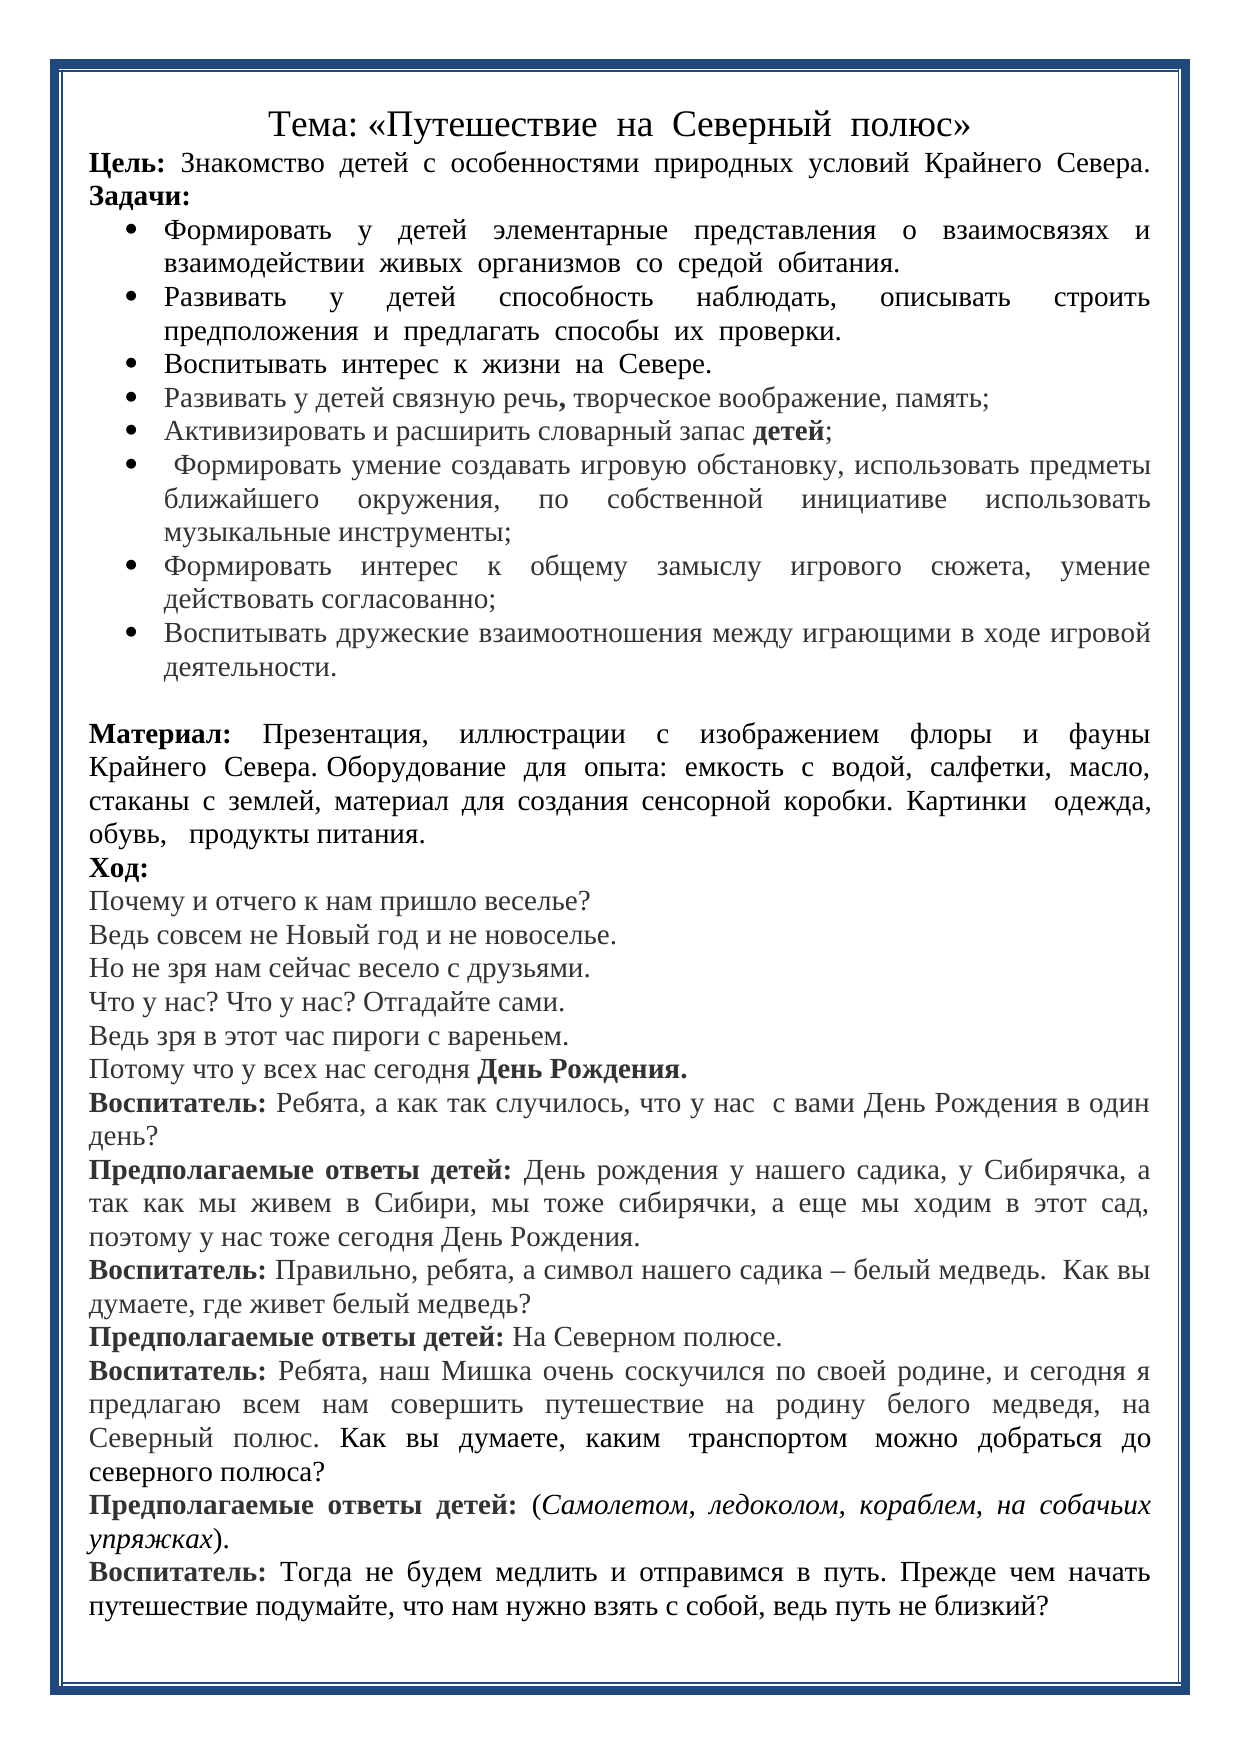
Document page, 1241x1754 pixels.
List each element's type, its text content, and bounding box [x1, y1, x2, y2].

text Потому что у всех нас сегодня День Рождения. [89, 1051, 1152, 1085]
list Формировать интерес к общему замыслу игрового сюжета, умение действовать согласованно; [126, 548, 1152, 615]
text Воспитатель: Ребята, наш Мишка очень соскучился по своей родине, и сегодня я предлагаю всем нам совершить путешествие на родину белого медведя, на Северный полюс. Как вы думаете, каким транспортом можно добраться до северного полюса? [89, 1353, 1152, 1487]
text Предполагаемые ответы детей: На Северном полюсе. [89, 1319, 1152, 1353]
text Но не зря нам сейчас весело с друзьями. [89, 951, 1152, 984]
list Воспитывать дружеские взаимоотношения между играющими в ходе игровой деятельности. [126, 615, 1152, 682]
list Воспитывать интерес к жизни на Севере. [126, 346, 1152, 380]
text Ход: [89, 850, 1152, 883]
list Развивать у детей связную речь, творческое воображение, память; [126, 380, 1152, 413]
text Ведь зря в этот час пироги с вареньем. [89, 1018, 1152, 1051]
list Активизировать и расширить словарный запас детей; [126, 413, 1152, 447]
list Формировать у детей элементарные представления о взаимосвязях и взаимодействии живых организмов со средой обитания. [126, 212, 1152, 279]
text Воспитатель: Тогда не будем медлить и отправимся в путь. Прежде чем начать путешествие подумайте, что нам нужно взять с собой, ведь путь не близкий? [89, 1554, 1152, 1621]
text Воспитатель: Ребята, а как так случилось, что у нас с вами День Рождения в один день? [89, 1085, 1152, 1152]
text Почему и отчего к нам пришло веселье? [89, 883, 1152, 917]
text Цель: Знакомство детей с особенностями природных условий Крайнего Севера. Задачи: [89, 145, 1152, 212]
text Предполагаемые ответы детей: День рождения у нашего садика, у Сибирячка, а так как мы живем в Сибири, мы тоже сибирячки, а еще мы ходим в этот сад, поэтому у нас тоже сегодня День Рождения. [89, 1152, 1152, 1252]
text Предполагаемые ответы детей: (Самолетом, ледоколом, кораблем, на собачьих упряжках). [89, 1487, 1152, 1554]
text Тема: «Путешествие на Северный полюс» [89, 102, 1152, 145]
text Материал: Презентация, иллюстрации с изображением флоры и фауны Крайнего Севера. Оборудование для опыта: емкость с водой, салфетки, масло, стаканы с землей, материал для создания сенсорной коробки. Картинки одежда, обувь, продукты питания. [89, 716, 1152, 850]
text Что у нас? Что у нас? Отгадайте сами. [89, 984, 1152, 1018]
text Воспитатель: Правильно, ребята, а символ нашего садика – белый медведь. Как вы думаете, где живет белый медведь? [89, 1252, 1152, 1319]
list Формировать умение создавать игровую обстановку, использовать предметы ближайшего окружения, по собственной инициативе использовать музыкальные инструменты; [126, 447, 1152, 548]
text Ведь совсем не Новый год и не новоселье. [89, 917, 1152, 951]
list Развивать у детей способность наблюдать, описывать строить предположения и предлагать способы их проверки. [126, 279, 1152, 346]
